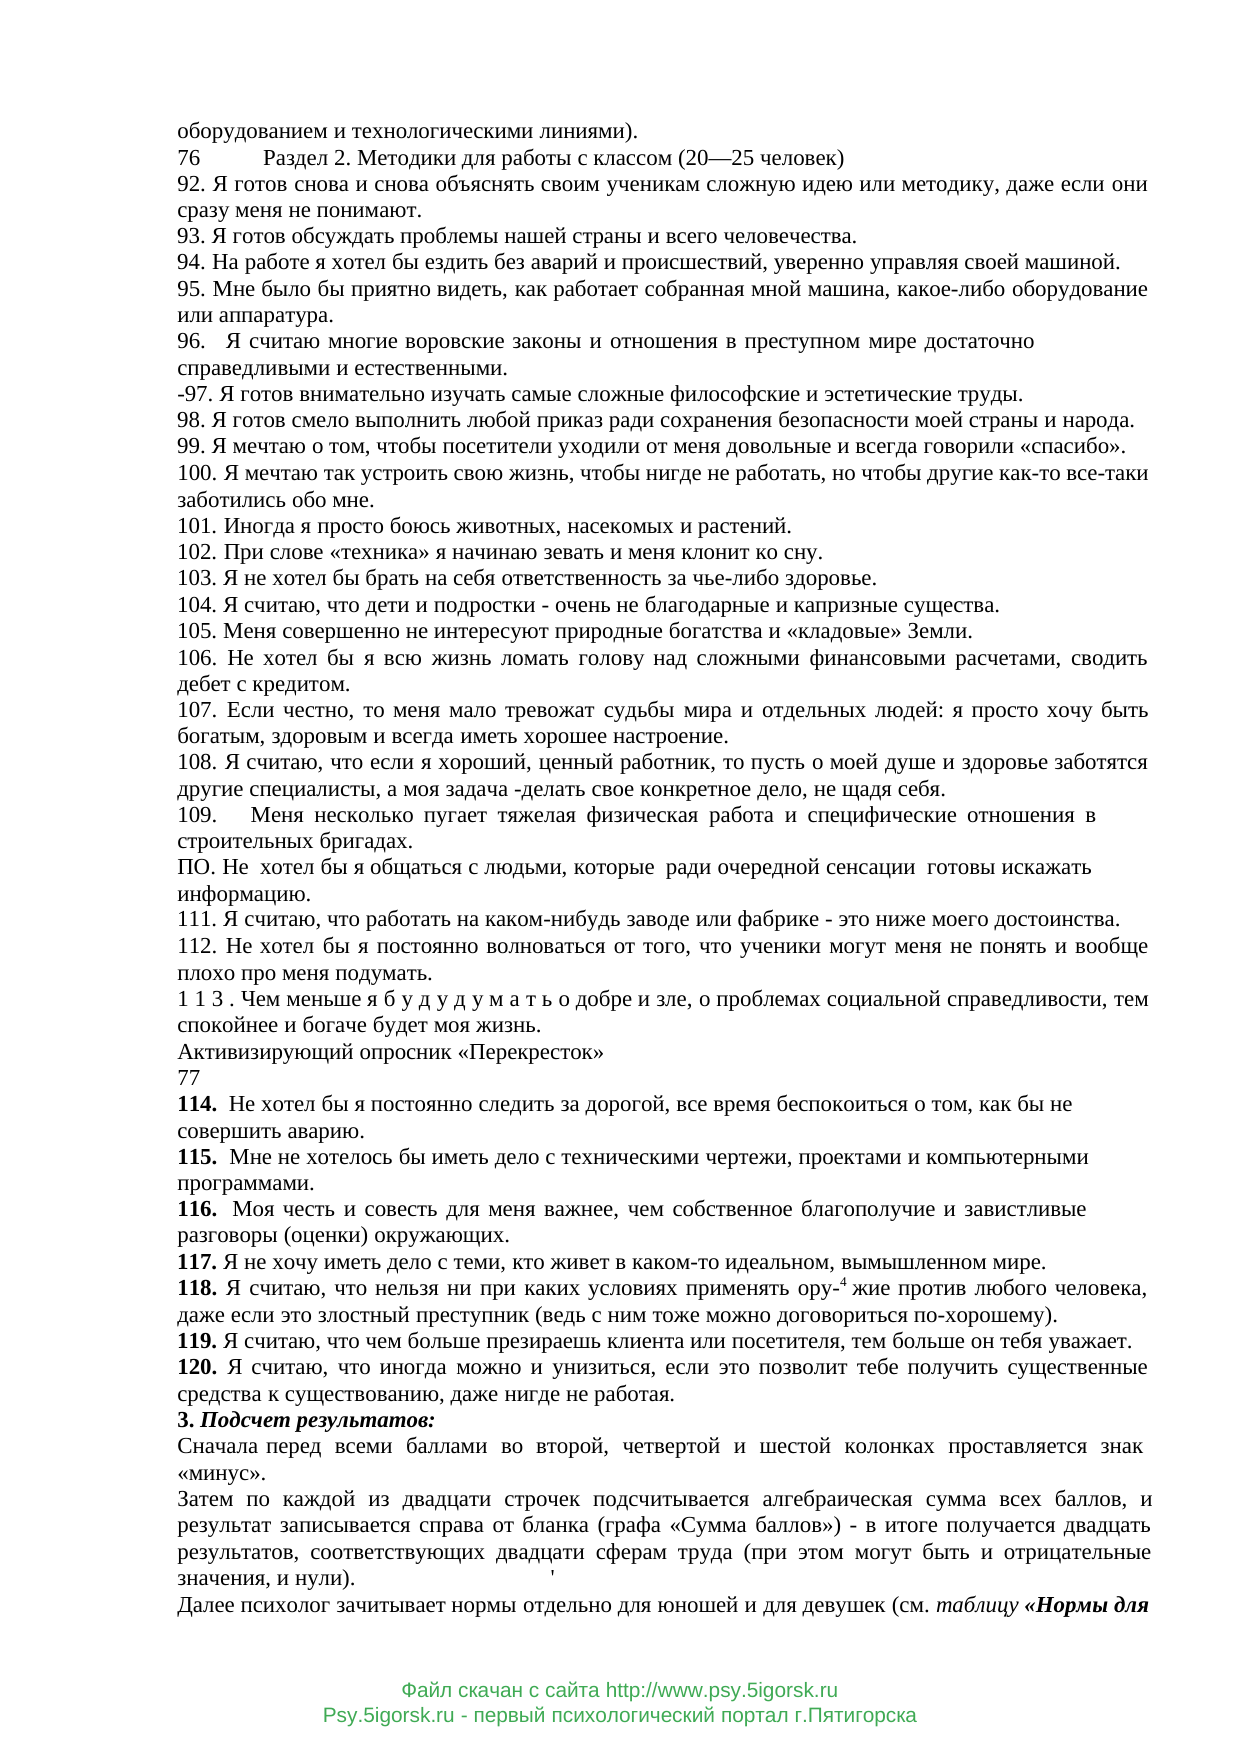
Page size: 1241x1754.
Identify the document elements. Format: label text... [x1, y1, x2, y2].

list Я готов смело выполнить любой приказ ради сохранения безопасности моей страны и народа. [177, 407, 1240, 433]
list Не хотел бы я всю жизнь ломать голову над сложными финансовыми расчетами, сводить дебет с кредитом. [177, 644, 1152, 696]
text Сначала перед всеми баллами во второй, четвертой и шестой колонках проставляется знак [177, 1433, 1240, 1458]
list Моя честь и совесть для меня важнее, чем собственное благополучие и завистливые разговоры (оценки) окружающих. [177, 1195, 1153, 1248]
text 1 1 3 . Чем меньше я б у д у д у м а т ь о добре и зле, о проблемах социальной справедливости, тем спокойнее и богаче будет моя жизнь. [177, 985, 1240, 1038]
text оборудованием и технологическими линиями). [177, 117, 1240, 144]
subtitle 3. Подсчет результатов: [177, 1407, 1240, 1433]
list Я мечтаю о том, чтобы посетители уходили от меня довольные и всегда говорили «спасибо». [177, 433, 1240, 459]
list Я мечтаю так устроить свою жизнь, чтобы нигде не работать, но чтобы другие как-то все-таки заботились обо мне. [177, 459, 1152, 512]
text 76 Раздел 2. Методики для работы с классом (20—25 человек) [177, 144, 1240, 170]
list Меня несколько пугает тяжелая физическая работа и специфические отношения в строительных бригадах. [177, 802, 1152, 853]
text «минус». [177, 1459, 1240, 1485]
list Не хотел бы я постоянно следить за дорогой, все время беспокоиться о том, как бы не совершить аварию. [177, 1091, 1152, 1143]
list Иногда я просто боюсь животных, насекомых и растений. [177, 512, 1240, 538]
list Я считаю, что чем больше презираешь клиента или посетителя, тем больше он тебя уважает. [177, 1327, 1240, 1353]
list Мне было бы приятно видеть, как работает собранная мной машина, какое-либо оборудование или аппаратура. [177, 275, 1152, 327]
list Мне не хотелось бы иметь дело с техническими чертежи, проектами и компьютерными программами. [177, 1143, 1152, 1195]
list На работе я хотел бы ездить без аварий и происшествий, уверенно управляя своей машиной. [177, 249, 1240, 275]
list Я считаю, что нельзя ни при каких условиях применять ору-4 жие против любого человека, даже если это злостный преступник (ведь с ним тоже можно договориться по-хорошему). [177, 1274, 1152, 1327]
list Я считаю, что дети и подростки - очень не благодарные и капризные существа. [177, 591, 1240, 617]
text ПО. Не хотел бы я общаться с людьми, которые ради очередной сенсации готовы искажать информацию. [177, 853, 1153, 906]
list Я не хочу иметь дело с теми, кто живет в каком-то идеальном, вымышленном мире. [177, 1248, 1240, 1274]
list Я считаю, что работать на каком-нибудь заводе или фабрике - это ниже моего достоинства. [177, 906, 1240, 932]
list Я готов снова и снова объяснять своим ученикам сложную идею или методику, даже если они сразу меня не понимают. [177, 170, 1152, 222]
list Я не хотел бы брать на себя ответственность за чье-либо здоровье. [177, 565, 1240, 591]
list При слове «техника» я начинаю зевать и меня клонит ко сну. [177, 538, 1240, 565]
list Я готов обсуждать проблемы нашей страны и всего человечества. [177, 222, 1240, 248]
text Далее психолог зачитывает нормы отдельно для юношей и для девушек (см. таблицу «Нормы для [177, 1591, 1240, 1617]
text Файл скачан с сайта http://www.psy.5igorsk.ru Psy.5igorsk.ru - первый психологический портал г.Пятигорска [323, 1678, 919, 1727]
list Я считаю многие воровские законы и отношения в преступном мире достаточно справедливыми и естественными. [177, 328, 1152, 380]
text -97. Я готов внимательно изучать самые сложные философские и эстетические труды. [177, 380, 1240, 406]
list Если честно, то меня мало тревожат судьбы мира и отдельных людей: я просто хочу быть богатым, здоровым и всегда иметь хорошее настроение. [177, 697, 1152, 748]
list Я считаю, что если я хороший, ценный работник, то пусть о моей душе и здоровье заботятся другие специалисты, а моя задача -делать свое конкретное дело, не щадя себя. [177, 748, 1152, 801]
text Активизирующий опросник «Перекресток» 77 [177, 1038, 606, 1091]
list Я считаю, что иногда можно и унизиться, если это позволит тебе получить существенные средства к существованию, даже нигде не работая. [177, 1353, 1153, 1406]
list Меня совершенно не интересуют природные богатства и «кладовые» Земли. [177, 617, 1240, 644]
text Затем по каждой из двадцати строчек подсчитывается алгебраическая сумма всех баллов, и результат записывается справа от бланка (графа «Сумма баллов») - в итоге получается двадцать результатов, соответствующих двадцати сферам труда (при этом могут быть и отрицательные значения, и нули). ' [177, 1485, 1152, 1591]
list Не хотел бы я постоянно волноваться от того, что ученики могут меня не понять и вообще плохо про меня подумать. [177, 932, 1152, 985]
